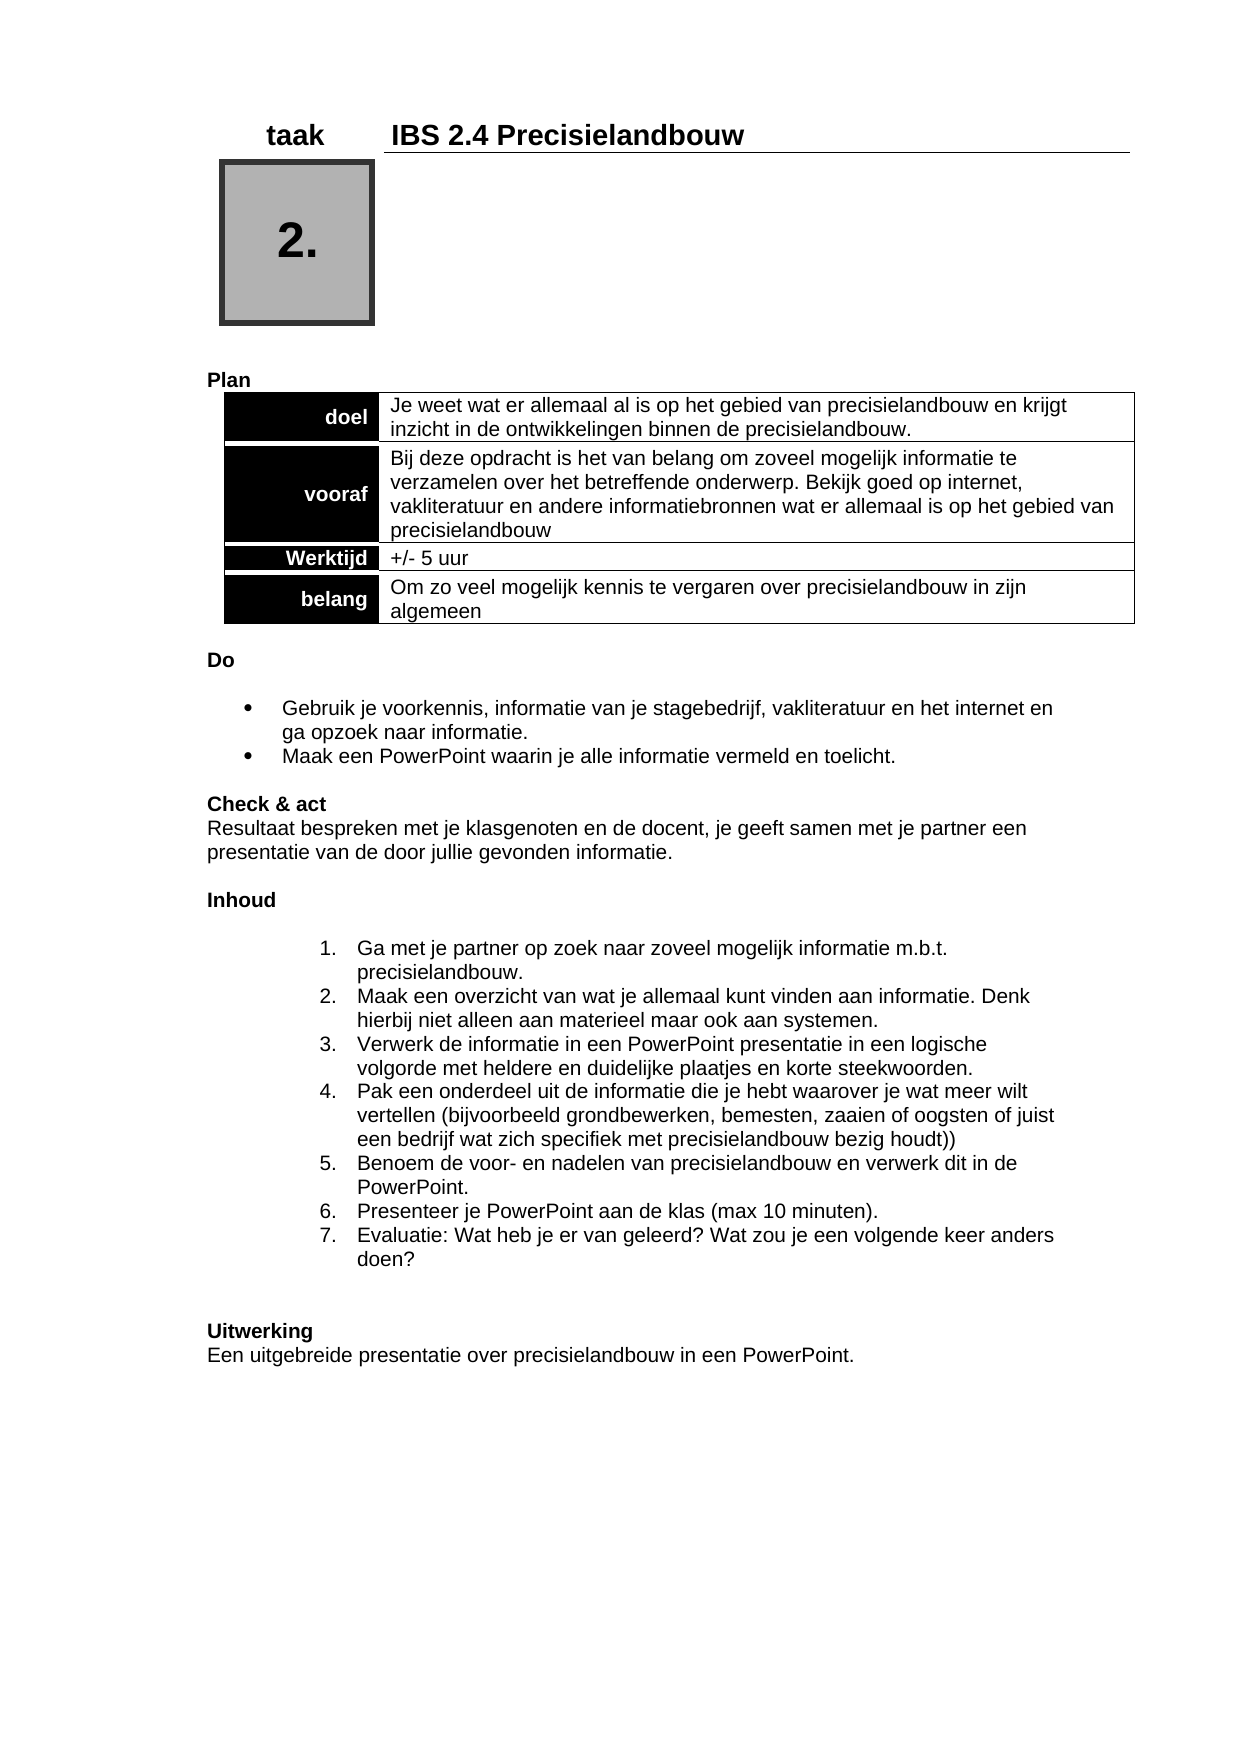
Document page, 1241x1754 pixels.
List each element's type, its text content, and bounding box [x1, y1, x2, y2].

list Evaluatie: Wat heb je er van geleerd? Wat zou je een volgende keer anders doen? [319, 1223, 1063, 1271]
table_cell Bij deze opdracht is het van belang om zoveel mogelijk informatie te verzamelen over het betreffende onderwerp. Bekijk goed op internet, vakliteratuur en andere informatiebronnen wat er allemaal is op het gebied van precisielandbouw [379, 442, 1134, 542]
table_cell vooraf [225, 446, 379, 542]
list Gebruik je voorkennis, informatie van je stagebedrijf, vakliteratuur en het internet en ga opzoek naar informatie. [244, 696, 1063, 744]
text Uitwerking [207, 1319, 1063, 1343]
text Inhoud [207, 888, 1063, 912]
list Maak een overzicht van wat je allemaal kunt vinden aan informatie. Denk hierbij niet alleen aan materieel maar ook aan systemen. [319, 983, 1063, 1031]
table_header Je weet wat er allemaal al is op het gebied van precisielandbouw en krijgt inzicht in de ontwikkelingen binnen de precisielandbouw. [379, 393, 1134, 441]
list Benoem de voor- en nadelen van precisielandbouw en verwerk dit in de PowerPoint. [319, 1151, 1063, 1199]
table_cell belang [225, 575, 379, 623]
list Pak een onderdeel uit de informatie die je hebt waarover je wat meer wilt vertellen (bijvoorbeeld grondbewerken, bemesten, zaaien of oogsten of juist een bedrijf wat zich specifiek met precisielandbouw bezig houdt)) [319, 1079, 1063, 1151]
table_cell +/- 5 uur [379, 543, 1134, 570]
list Verwerk de informatie in een PowerPoint presentatie in een logische volgorde met heldere en duidelijke plaatjes en korte steekwoorden. [319, 1031, 1063, 1079]
table_cell Om zo veel mogelijk kennis te vergaren over precisielandbouw in zijn algemeen [379, 571, 1134, 623]
list Ga met je partner op zoek naar zoveel mogelijk informatie m.b.t. precisielandbouw. [319, 936, 1063, 983]
text Resultaat bespreken met je klasgenoten en de docent, je geeft samen met je partner een presentatie van de door jullie gevonden informatie. [207, 816, 1063, 864]
text Do [207, 648, 1063, 672]
list Maak een PowerPoint waarin je alle informatie vermeld en toelicht. [244, 744, 1063, 768]
table_header taak [207, 118, 384, 152]
table_cell 2. [207, 152, 1129, 334]
table_cell Werktijd [225, 546, 379, 570]
table_header IBS 2.4 Precisielandbouw [384, 118, 1129, 152]
table_header doel [225, 393, 379, 441]
text Plan [207, 368, 1063, 392]
text Check & act [207, 792, 1063, 816]
text Een uitgebreide presentatie over precisielandbouw in een PowerPoint. [207, 1343, 1063, 1367]
list Presenteer je PowerPoint aan de klas (max 10 minuten). [319, 1199, 1063, 1223]
